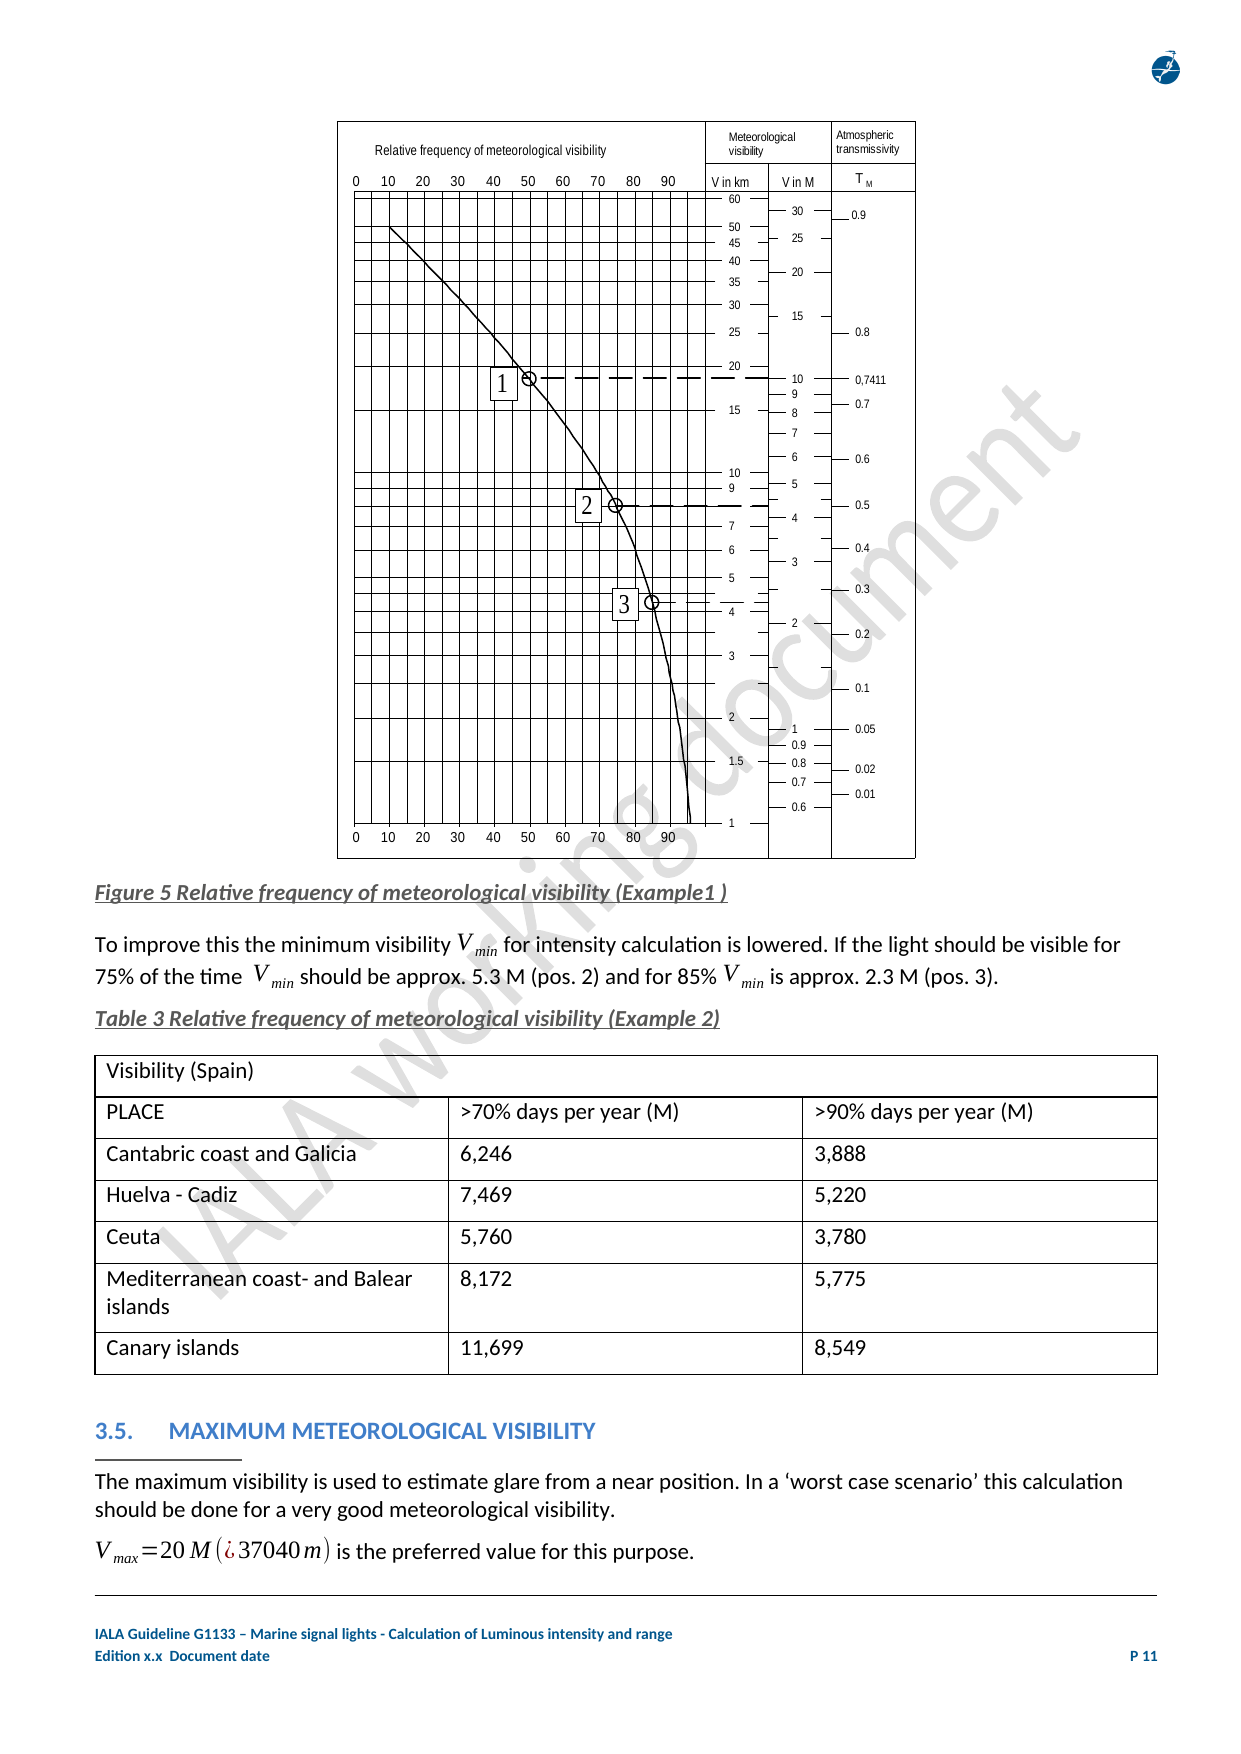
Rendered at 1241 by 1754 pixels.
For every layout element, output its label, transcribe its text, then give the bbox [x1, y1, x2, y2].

table_cell Canary islands [96, 1333, 448, 1374]
table_cell PLACE [96, 1098, 448, 1138]
text Figure 5 Relative frequency of meteorological visibility (Example1 ) [94, 878, 1157, 906]
table_cell 3,780 [803, 1222, 1157, 1263]
table_cell Ceuta [96, 1222, 448, 1263]
text is the preferred value for this purpose. [94, 1535, 1157, 1567]
table_cell 6,246 [449, 1139, 802, 1179]
table_cell Cantabric coast and Galicia [96, 1139, 448, 1179]
table_cell >70% days per year (M) [449, 1098, 802, 1138]
table_cell 11,699 [449, 1333, 802, 1374]
table_cell 3,888 [803, 1139, 1157, 1179]
table_cell 8,549 [803, 1333, 1157, 1374]
table_cell 5,220 [803, 1181, 1157, 1221]
table_cell Mediterranean coast- and Balear islands [96, 1264, 448, 1332]
table_cell >90% days per year (M) [803, 1098, 1157, 1138]
table_header Visibility (Spain) [96, 1056, 1157, 1096]
picture [1120, 0, 1239, 119]
table_cell 7,469 [449, 1181, 802, 1221]
subtitle Maximum meteorological visibility [94, 1415, 1157, 1446]
text The maximum visibility is used to estimate glare from a near position. In a ‘worst case scenario’ this calculation should be done for a very good meteorological visibility. [94, 1467, 1157, 1523]
text To improve this the minimum visibility for intensity calculation is lowered. If the light should be visible for 75% of the time should be approx. 5.3 M (pos. 2) and for 85% is approx. 2.3 M (pos. 3). [94, 929, 1157, 991]
text Table 3 Relative frequency of meteorological visibility (Example 2) [94, 1004, 1157, 1032]
table_cell 5,760 [449, 1222, 802, 1263]
table_cell Huelva - Cadiz [96, 1181, 448, 1221]
table_cell 8,172 [449, 1264, 802, 1332]
table_cell 5,775 [803, 1264, 1157, 1332]
